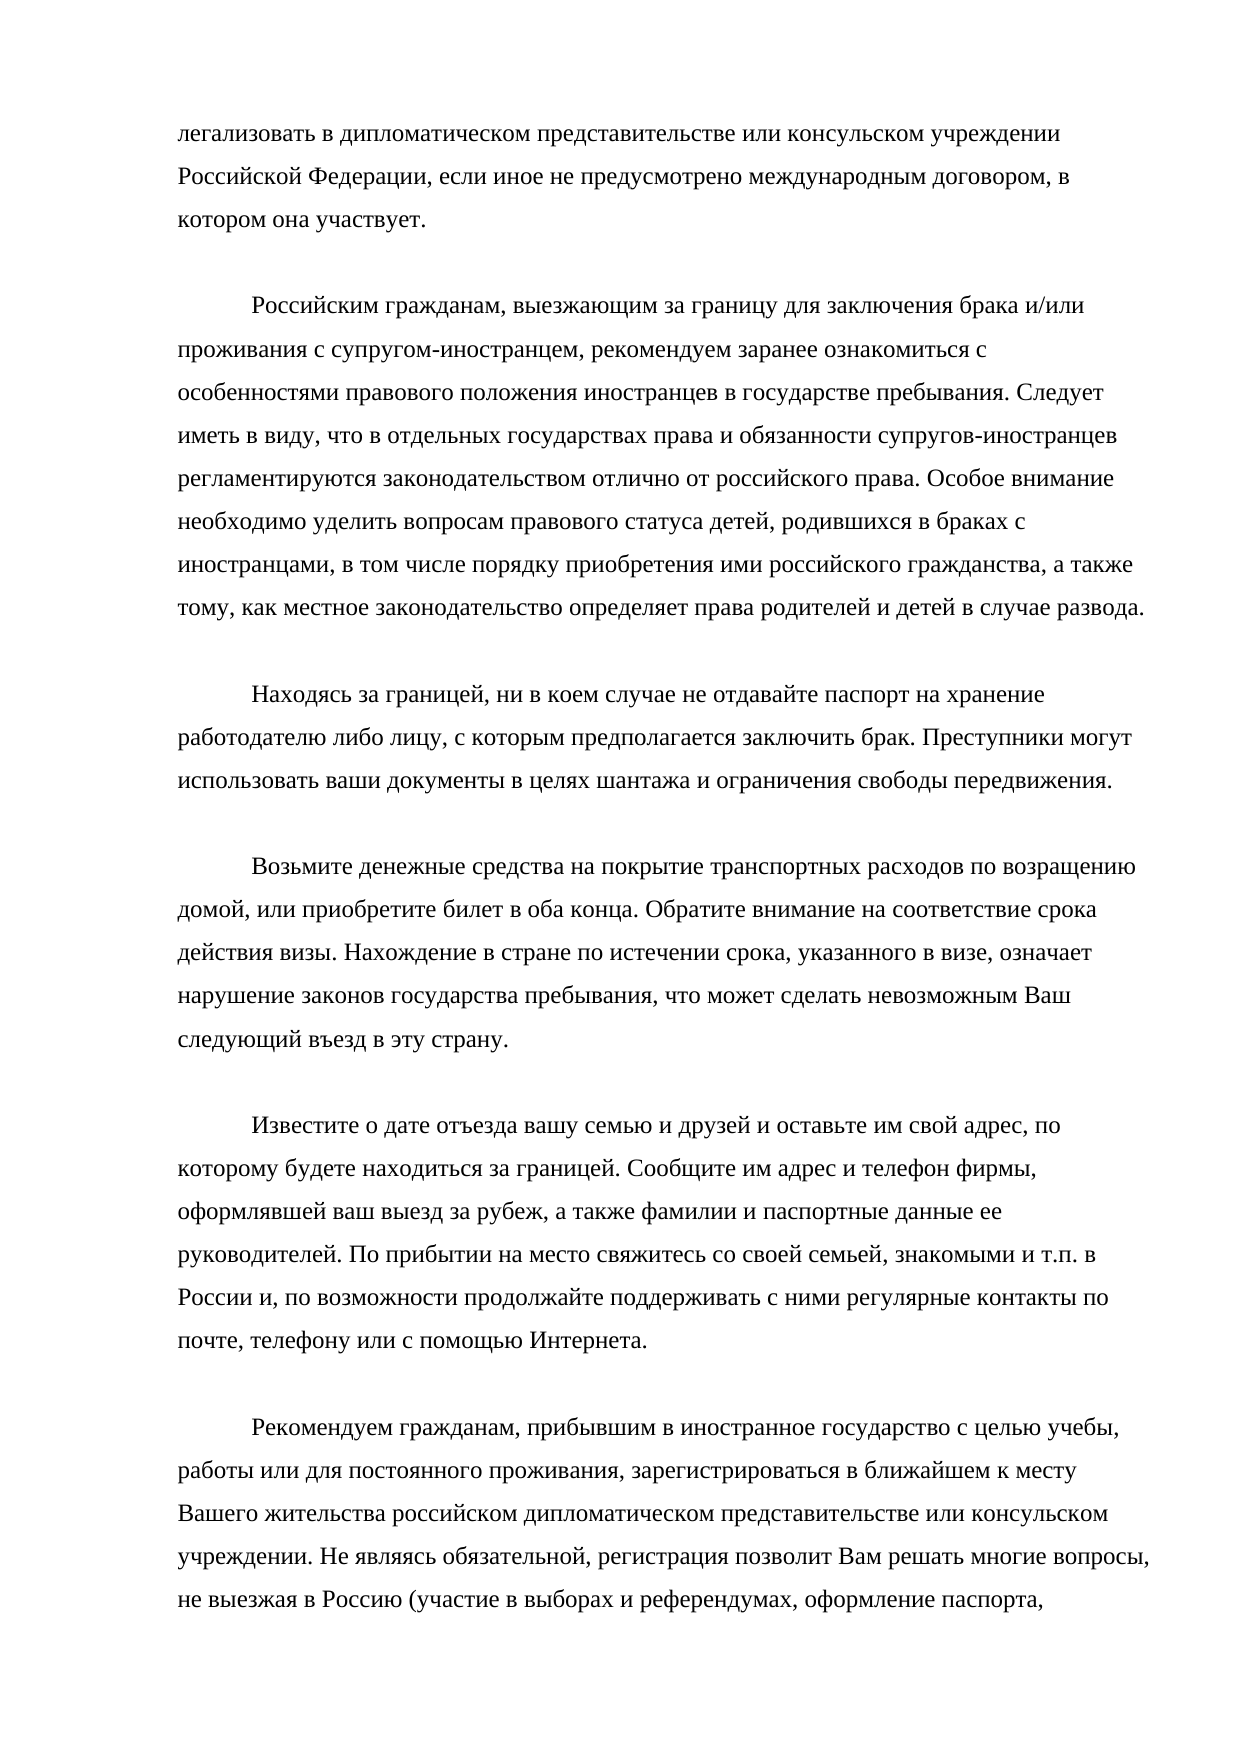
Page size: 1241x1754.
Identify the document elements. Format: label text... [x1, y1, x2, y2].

text Возьмите денежные средства на покрытие транспортных расходов по возращению домой, или приобретите билет в оба конца. Обратите внимание на соответствие срока действия визы. Нахождение в стране по истечении срока, указанного в визе, означает нарушение законов государства пребывания, что может сделать невозможным Ваш следующий въезд в эту страну. [177, 851, 1152, 1052]
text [177, 118, 1152, 233]
text Российским гражданам, выезжающим за границу для заключения брака и/или проживания с супругом-иностранцем, рекомендуем заранее ознакомиться с особенностями правового положения иностранцев в государстве пребывания. Следует иметь в виду, что в отдельных государствах права и обязанности супругов-иностранцев регламентируются законодательством отлично от российского права. Особое внимание необходимо уделить вопросам правового статуса детей, родившихся в браках с иностранцами, в том числе порядку приобретения ими российского гражданства, а также тому, как местное законодательство определяет права родителей и детей в случае развода. [177, 291, 1152, 621]
text Известите о дате отъезда вашу семью и друзей и оставьте им свой адрес, по которому будете находиться за границей. Сообщите им адрес и телефон фирмы, оформлявшей ваш выезд за рубеж, а также фамилии и паспортные данные ее руководителей. По прибытии на место свяжитесь со своей семьей, знакомыми и т.п. в России и, по возможности продолжайте поддерживать с ними регулярные контакты по почте, телефону или с помощью Интернета. [177, 1110, 1152, 1354]
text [177, 1412, 1152, 1613]
text Находясь за границей, ни в коем случае не отдавайте паспорт на хранение работодателю либо лицу, с которым предполагается заключить брак. Преступники могут использовать ваши документы в целях шантажа и ограничения свободы передвижения. [177, 679, 1152, 794]
